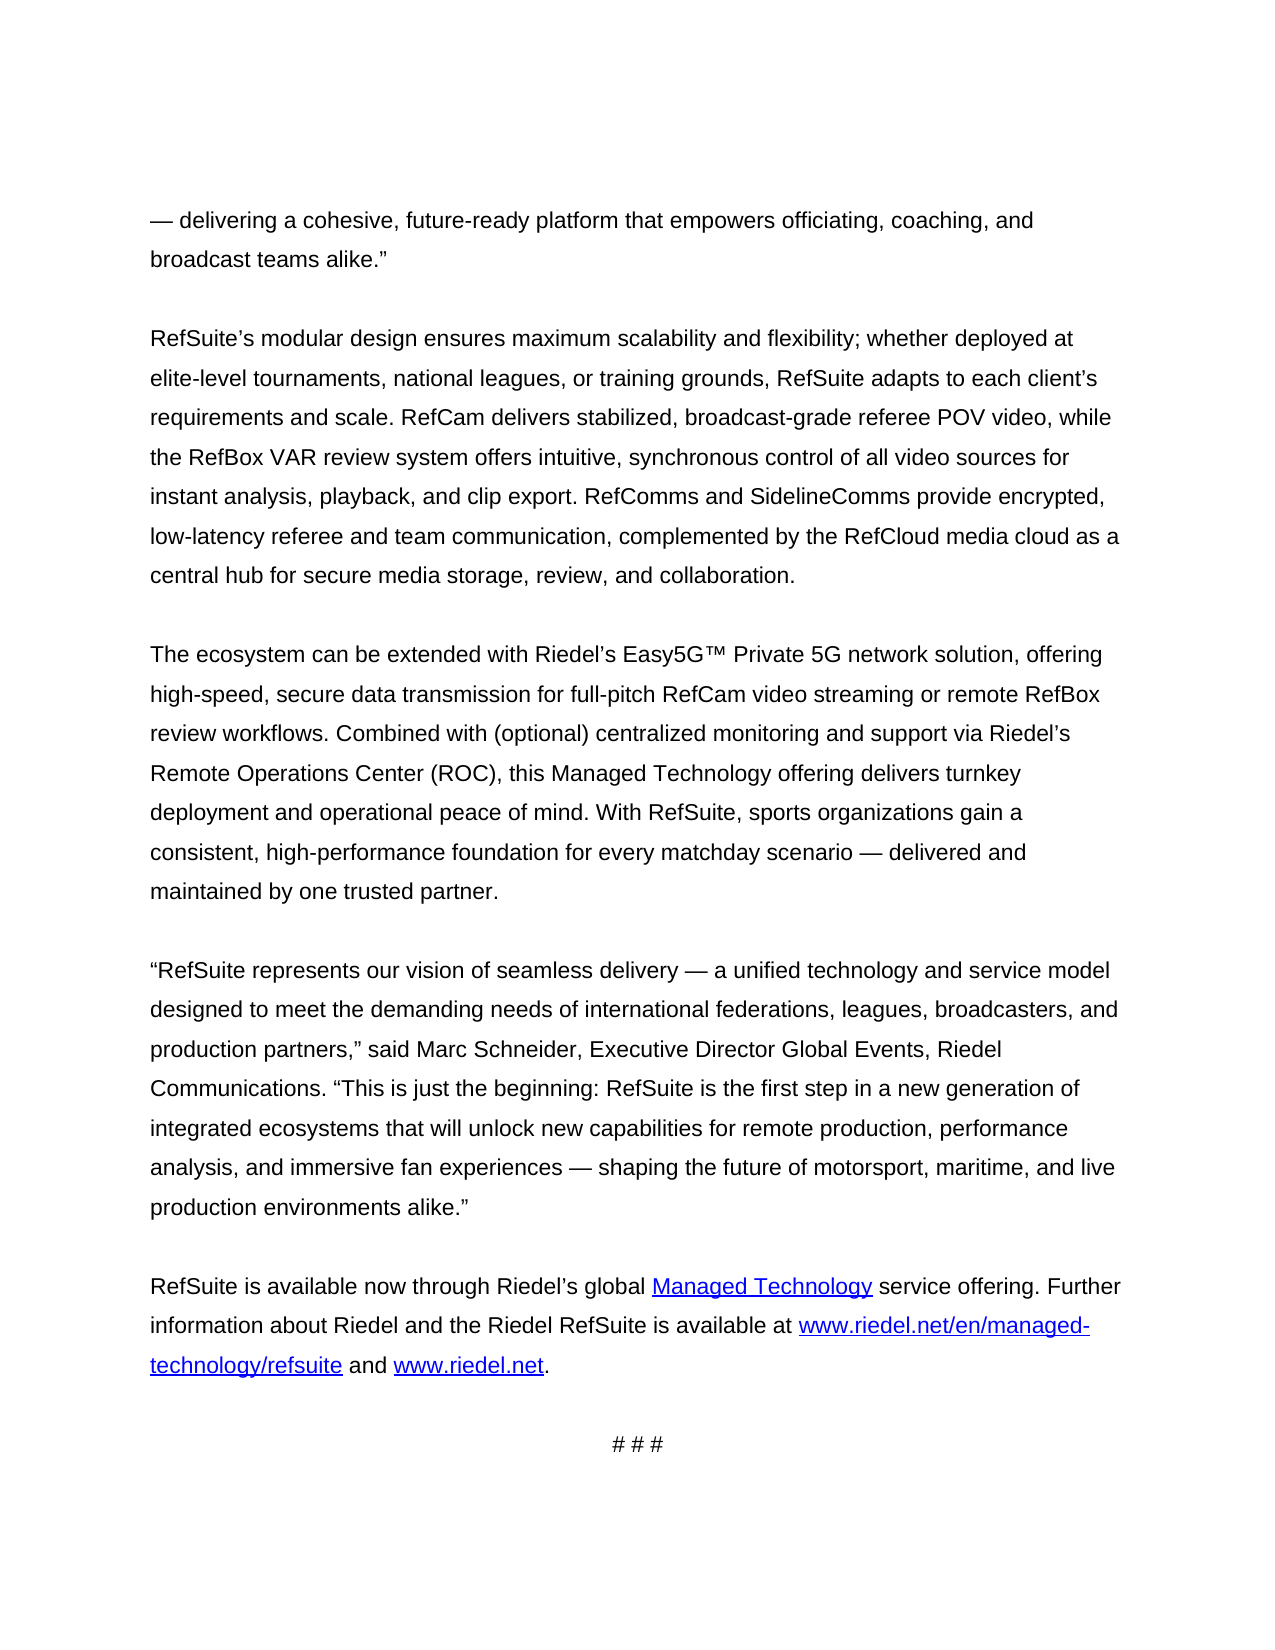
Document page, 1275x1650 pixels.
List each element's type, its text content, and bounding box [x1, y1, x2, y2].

text # # # [150, 1431, 1125, 1457]
text The ecosystem can be extended with Riedel’s Easy5G™ Private 5G network solution, offering high-speed, secure data transmission for full-pitch RefCam video streaming or remote RefBox review workflows. Combined with (optional) centralized monitoring and support via Riedel’s Remote Operations Center (ROC), this Managed Technology offering delivers turnkey deployment and operational peace of mind. With RefSuite, sports organizations gain a consistent, high-performance foundation for every matchday scenario — delivered and maintained by one trusted partner. [150, 641, 1125, 904]
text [150, 207, 1125, 273]
text “RefSuite represents our vision of seamless delivery — a unified technology and service model designed to meet the demanding needs of international federations, leagues, broadcasters, and production partners,” said Marc Schneider, Executive Director Global Events, Riedel Communications. “This is just the beginning: RefSuite is the first step in a new generation of integrated ecosystems that will unlock new capabilities for remote production, performance analysis, and immersive fan experiences — shaping the future of motorsport, maritime, and live production environments alike.” [150, 957, 1125, 1220]
text RefSuite is available now through Riedel’s global Managed Technology service offering. Further information about Riedel and the Riedel RefSuite is available at www.riedel.net/en/managed-technology/refsuite and www.riedel.net. [150, 1273, 1125, 1378]
text RefSuite’s modular design ensures maximum scalability and flexibility; whether deployed at elite-level tournaments, national leagues, or training grounds, RefSuite adapts to each client’s requirements and scale. RefCam delivers stabilized, broadcast-grade referee POV video, while the RefBox VAR review system offers intuitive, synchronous control of all video sources for instant analysis, playback, and clip export. RefComms and SidelineComms provide encrypted, low-latency referee and team communication, complemented by the RefCloud media cloud as a central hub for secure media storage, review, and collaboration. [150, 325, 1125, 588]
